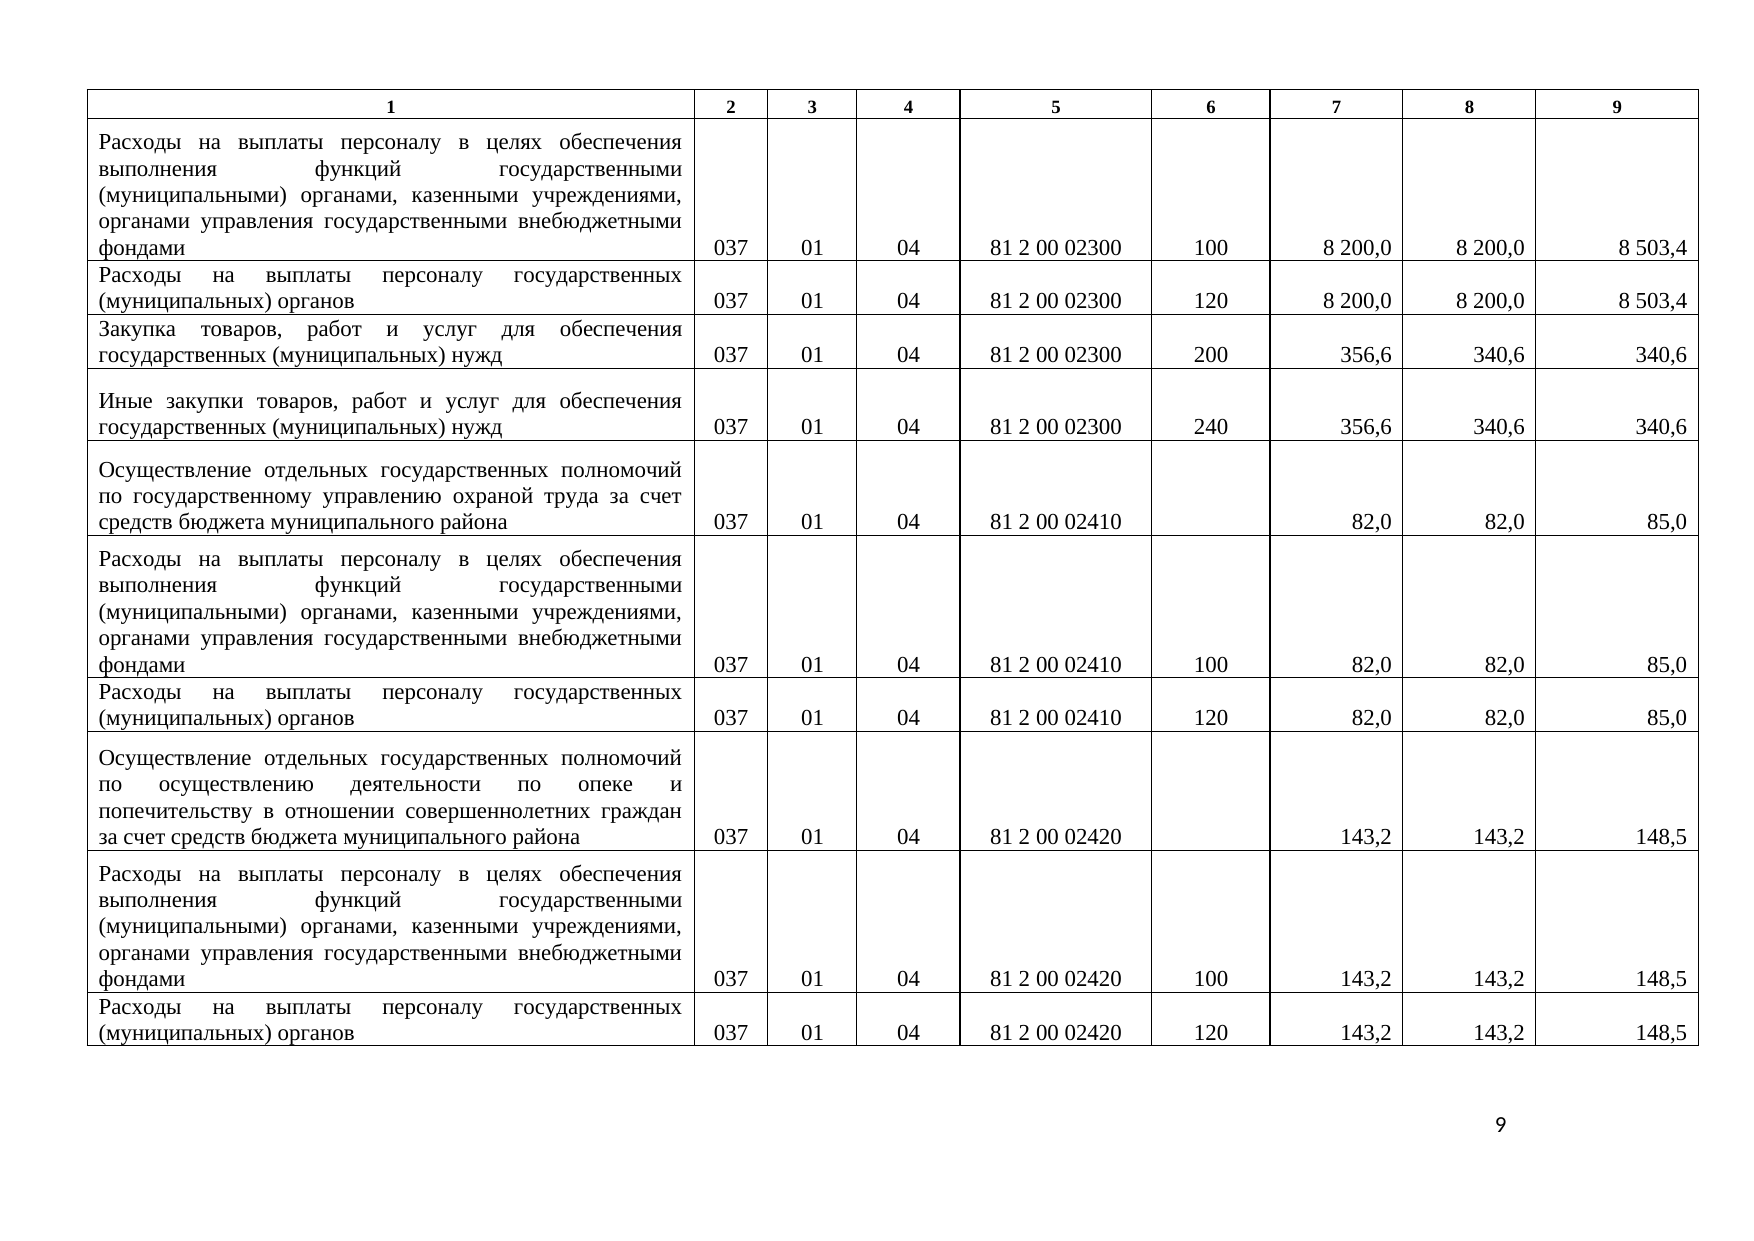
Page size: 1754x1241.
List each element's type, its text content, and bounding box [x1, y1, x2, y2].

table_cell 01 [768, 732, 856, 849]
table_cell 04 [857, 678, 959, 731]
table_cell 148,5 [1536, 993, 1698, 1045]
table_cell 82,0 [1403, 536, 1535, 677]
table_cell 143,2 [1403, 993, 1535, 1045]
table_cell 340,6 [1536, 315, 1698, 368]
table_cell 81 2 00 02300 [961, 369, 1151, 439]
table_cell 82,0 [1271, 678, 1402, 731]
table_cell 100 [1152, 119, 1269, 260]
table_cell 340,6 [1536, 369, 1698, 439]
table_cell 037 [695, 261, 767, 314]
table_cell 143,2 [1403, 851, 1535, 992]
table_header 7 [1271, 90, 1402, 118]
table_cell 04 [857, 261, 959, 314]
table_cell 143,2 [1271, 993, 1402, 1045]
table_cell 037 [695, 851, 767, 992]
table_cell 356,6 [1271, 315, 1402, 368]
table_cell 143,2 [1271, 851, 1402, 992]
table_cell Осуществление отдельных государственных полномочий по осуществлению деятельности по опеке и попечительству в отношении совершеннолетних граждан за счет средств бюджета муниципального района [88, 732, 694, 849]
table_cell 01 [768, 119, 856, 260]
table_cell 01 [768, 678, 856, 731]
table_cell Осуществление отдельных государственных полномочий по государственному управлению охраной труда за счет средств бюджета муниципального района [88, 441, 694, 535]
table_header 3 [768, 90, 856, 118]
table_cell Расходы на выплаты персоналу государственных (муниципальных) органов [88, 261, 694, 314]
table_cell 01 [768, 851, 856, 992]
table_cell 04 [857, 536, 959, 677]
table_cell 340,6 [1403, 315, 1535, 368]
table_cell 81 2 00 02420 [961, 993, 1151, 1045]
table_cell 037 [695, 993, 767, 1045]
table_cell 01 [768, 261, 856, 314]
table_cell 120 [1152, 993, 1269, 1045]
table_cell [1152, 441, 1269, 535]
table_cell 200 [1152, 315, 1269, 368]
table_cell 01 [768, 441, 856, 535]
table_cell Расходы на выплаты персоналу государственных (муниципальных) органов [88, 993, 694, 1045]
table_cell 81 2 00 02410 [961, 536, 1151, 677]
table_header 6 [1152, 90, 1269, 118]
table_cell 04 [857, 732, 959, 849]
table_cell 82,0 [1271, 536, 1402, 677]
table_cell 85,0 [1536, 678, 1698, 731]
table_header 4 [857, 90, 959, 118]
table_cell 81 2 00 02300 [961, 261, 1151, 314]
table_cell 04 [857, 369, 959, 439]
table_cell 04 [857, 119, 959, 260]
table_cell 81 2 00 02410 [961, 678, 1151, 731]
table_cell 037 [695, 732, 767, 849]
table_cell 81 2 00 02300 [961, 119, 1151, 260]
table_cell 04 [857, 315, 959, 368]
table_cell Расходы на выплаты персоналу государственных (муниципальных) органов [88, 678, 694, 731]
table_cell 148,5 [1536, 732, 1698, 849]
table_cell 037 [695, 441, 767, 535]
table_cell 240 [1152, 369, 1269, 439]
table_cell 120 [1152, 678, 1269, 731]
table_cell Закупка товаров, работ и услуг для обеспечения государственных (муниципальных) нужд [88, 315, 694, 368]
table_header 8 [1403, 90, 1535, 118]
table_cell 8 200,0 [1403, 261, 1535, 314]
table_cell 340,6 [1403, 369, 1535, 439]
table_header 2 [695, 90, 767, 118]
table_cell Иные закупки товаров, работ и услуг для обеспечения государственных (муниципальных) нужд [88, 369, 694, 439]
table_cell 8 503,4 [1536, 119, 1698, 260]
table_cell 81 2 00 02410 [961, 441, 1151, 535]
table_cell 82,0 [1403, 678, 1535, 731]
table_cell 037 [695, 119, 767, 260]
table_cell 356,6 [1271, 369, 1402, 439]
table_cell 01 [768, 993, 856, 1045]
table_cell [1152, 732, 1269, 849]
table_header 9 [1536, 90, 1698, 118]
table_cell 01 [768, 536, 856, 677]
table_cell 85,0 [1536, 536, 1698, 677]
table_cell 037 [695, 315, 767, 368]
table_cell 8 200,0 [1271, 119, 1402, 260]
table_cell 82,0 [1271, 441, 1402, 535]
table_cell 04 [857, 993, 959, 1045]
table_cell 143,2 [1403, 732, 1535, 849]
table_cell 120 [1152, 261, 1269, 314]
table_cell 01 [768, 369, 856, 439]
table_cell 81 2 00 02420 [961, 732, 1151, 849]
table_header 5 [961, 90, 1151, 118]
table_cell 04 [857, 851, 959, 992]
table_cell 037 [695, 678, 767, 731]
table_cell 04 [857, 441, 959, 535]
table_cell 100 [1152, 536, 1269, 677]
table_cell 8 200,0 [1271, 261, 1402, 314]
table_cell 82,0 [1403, 441, 1535, 535]
table_cell 8 200,0 [1403, 119, 1535, 260]
table_cell 100 [1152, 851, 1269, 992]
table_cell 8 503,4 [1536, 261, 1698, 314]
table_cell 037 [695, 536, 767, 677]
table_header 1 [88, 90, 694, 118]
table_cell 81 2 00 02300 [961, 315, 1151, 368]
table_cell 01 [768, 315, 856, 368]
table_cell 148,5 [1536, 851, 1698, 992]
table_cell 143,2 [1271, 732, 1402, 849]
table_cell 81 2 00 02420 [961, 851, 1151, 992]
table_cell 85,0 [1536, 441, 1698, 535]
table_cell 037 [695, 369, 767, 439]
